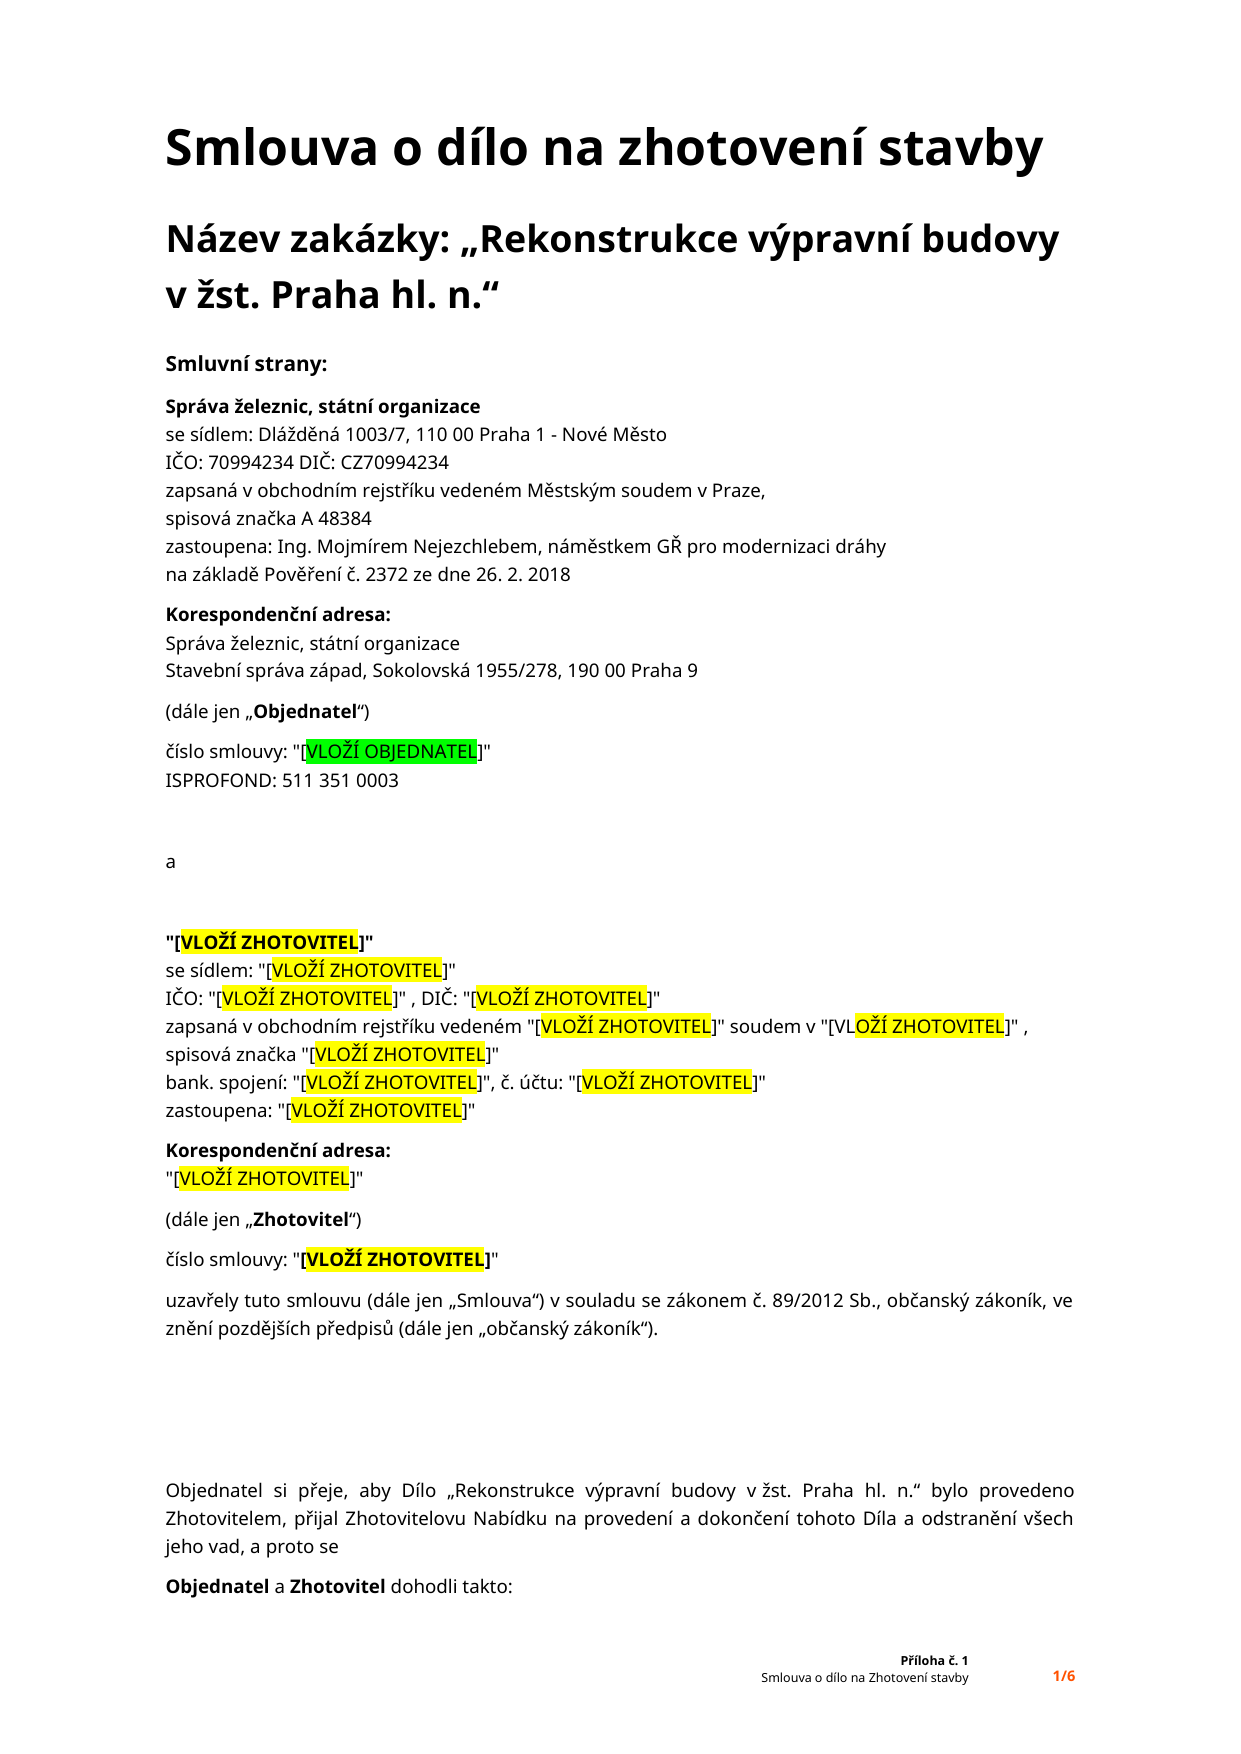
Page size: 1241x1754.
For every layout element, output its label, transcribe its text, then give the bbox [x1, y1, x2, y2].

text číslo smlouvy: "[VLOŽÍ OBJEDNATEL]" [165, 739, 306, 764]
text spisová značka "[VLOŽÍ ZHOTOVITEL]" [165, 1041, 315, 1067]
text na základě Pověření č. 2372 ze dne 26. 2. 2018 [165, 561, 1075, 587]
text IČO: "[VLOŽÍ ZHOTOVITEL]" , DIČ: "[VLOŽÍ ZHOTOVITEL]" [647, 985, 1075, 1011]
text (dále jen „Zhotovitel“) [165, 1206, 1075, 1232]
text se sídlem: "[VLOŽÍ ZHOTOVITEL]" [165, 957, 272, 982]
text Korespondenční adresa: [165, 602, 1075, 627]
text číslo smlouvy: "[VLOŽÍ ZHOTOVITEL]" [484, 1247, 1075, 1272]
text "[VLOŽÍ ZHOTOVITEL]" [358, 929, 1075, 954]
text Správa železnic, státní organizace [165, 630, 1075, 655]
text číslo smlouvy: "[VLOŽÍ ZHOTOVITEL]" [165, 1247, 306, 1272]
text bank. spojení: "[VLOŽÍ ZHOTOVITEL]", č. účtu: "[VLOŽÍ ZHOTOVITEL]" [752, 1069, 1075, 1094]
text spisová značka A 48384 [165, 505, 1075, 531]
text a [165, 848, 1075, 873]
text Objednatel si přeje, aby Dílo „Rekonstrukce výpravní budovy v žst. Praha hl. n.“ bylo provedeno Zhotovitelem, přijal Zhotovitelovu Nabídku na provedení a dokončení tohoto Díla a odstranění všech jeho vad, a proto se [165, 1477, 1075, 1559]
text ISPROFOND: 511 351 0003 [165, 767, 1075, 792]
text Smluvní strany: [165, 349, 1075, 378]
text Objednatel a Zhotovitel dohodli takto: [165, 1574, 1075, 1599]
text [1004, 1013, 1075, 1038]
text zastoupena: "[VLOŽÍ ZHOTOVITEL]" [165, 1097, 291, 1123]
text (dále jen „Objednatel“) [165, 698, 1075, 724]
text číslo smlouvy: "[VLOŽÍ OBJEDNATEL]" [477, 739, 1075, 764]
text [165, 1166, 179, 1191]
text Název zakázky: „Rekonstrukce výpravní budovy v žst. Praha hl. n.“ [165, 212, 1075, 319]
text se sídlem: Dlážděná 1003/7, 110 00 Praha 1 - Nové Město [165, 421, 1075, 447]
text "[VLOŽÍ ZHOTOVITEL]" [349, 1166, 1075, 1191]
text spisová značka "[VLOŽÍ ZHOTOVITEL]" [485, 1041, 1075, 1067]
text uzavřely tuto smlouvu (dále jen „Smlouva“) v souladu se zákonem č. 89/2012 Sb., občanský zákoník, ve znění pozdějších předpisů (dále jen „občanský zákoník“). [165, 1287, 1075, 1341]
text zastoupena: Ing. Mojmírem Nejezchlebem, náměstkem GŘ pro modernizaci dráhy [165, 533, 1075, 559]
text zapsaná v obchodním rejstříku vedeném Městským soudem v Praze, [165, 477, 1075, 503]
text Správa železnic, státní organizace [165, 393, 1075, 419]
text zastoupena: "[VLOŽÍ ZHOTOVITEL]" [462, 1097, 1075, 1123]
text IČO: 70994234 DIČ: CZ70994234 [165, 449, 1075, 475]
text zapsaná v obchodním rejstříku vedeném "[VLOŽÍ ZHOTOVITEL]" soudem v "[VLOŽÍ ZHOTOVITEL]" , [165, 1013, 541, 1038]
text se sídlem: "[VLOŽÍ ZHOTOVITEL]" [442, 957, 1075, 982]
text Korespondenční adresa: [165, 1138, 1075, 1163]
text Stavební správa západ, Sokolovská 1955/278, 190 00 Praha 9 [165, 658, 1075, 683]
text Smlouva o dílo na zhotovení stavby [165, 112, 1075, 180]
